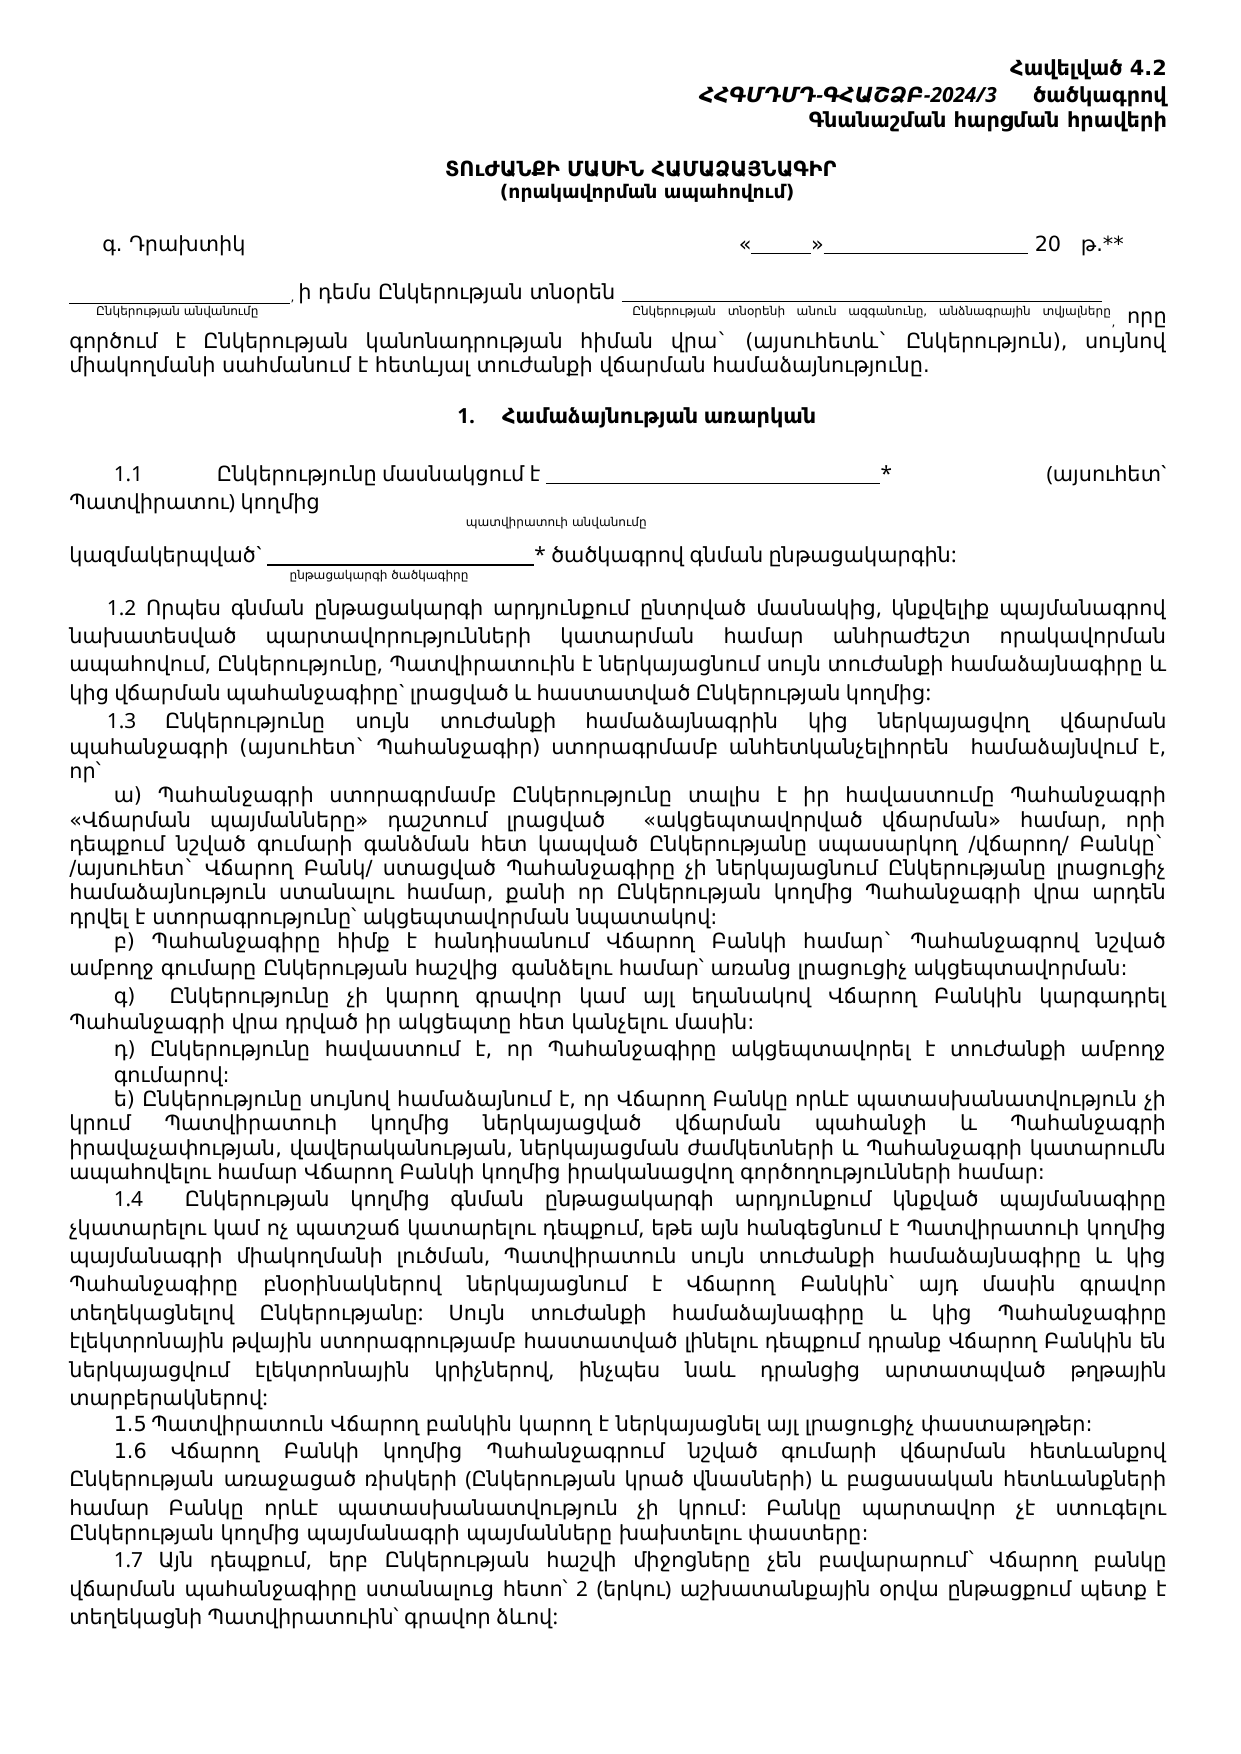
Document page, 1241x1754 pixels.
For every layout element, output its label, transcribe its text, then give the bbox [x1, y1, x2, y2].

text ե) Ընկերությունը սույնով համաձայնում է, որ Վճարող Բանկը որևէ պատասխանատվություն չի կրում Պատվիրատուի կողմից ներկայացված վճարման պահանջի և Պահանջագրի իրավաչափության, վավերականության, ներկայացման ժամկետների և Պահանջագրի կատարումն ապահովելու համար Վճարող Բանկի կողմից իրականացվող գործողությունների համար: [69, 1087, 1167, 1184]
text 1.7 Այն դեպքում, երբ Ընկերության հաշվի միջոցները չեն բավարարում՝ Վճարող բանկը վճարման պահանջագիրը ստանալուց հետո՝ 2 (երկու) աշխատանքային օրվա ընթացքում պետք է տեղեկացնի Պատվիրատուին՝ գրավոր ձևով: [69, 1546, 1167, 1631]
text 1.6 Վճարող Բանկի կողմից Պահանջագրում նշված գումարի վճարման հետևանքով Ընկերության առաջացած ռիսկերի (Ընկերության կրած վնասների) և բացասական հետևանքների համար Բանկը որևէ պատասխանատվություն չի կրում: Բանկը պարտավոր չէ ստուգելու Ընկերության կողմից պայմանագրի պայմանները խախտելու փաստերը: [69, 1436, 1167, 1546]
text 1.3 Ընկերությունը սույն տուժանքի համաձայնագրին կից ներկայացվող վճարման պահանջագրի (այսուհետ` Պահանջագիր) ստորագրմամբ անհետկանչելիորեն համաձայնվում է, որ՝ [69, 706, 1167, 783]
list Համաձայնության առարկան [107, 402, 1167, 430]
text 1.2 Որպես գնման ընթացակարգի արդյունքում ընտրված մասնակից, կնքվելիք պայմանագրով նախատեսված պարտավորությունների կատարման համար անհրաժեշտ որակավորման ապահովում, Ընկերությունը, Պատվիրատուին է ներկայացնում սույն տուժանքի համաձայնագիրը և կից վճարման պահանջագիրը` լրացված և հաստատված Ընկերության կողմից: [69, 593, 1167, 706]
list Պատվիրատուն Վճարող բանկին կարող է ներկայացնել այլ լրացուցիչ փաստաթղթեր: [113, 1412, 1167, 1436]
text կազմակերպված` * ծածկագրով գնման ընթացակարգին: [69, 540, 1167, 568]
text ՀՀԳՄԴՄԴ-ԳՀԱՇՁԲ-2024/3 ծածկագրով [69, 80, 1167, 108]
text ՏՈւԺԱՆՔԻ ՄԱՍԻՆ ՀԱՄԱՁԱՅՆԱԳԻՐ [69, 157, 1167, 181]
text բ) Պահանջագիրը հիմք է հանդիսանում Վճարող Բանկի համար` Պահանջագրով նշված ամբողջ գումարը Ընկերության հաշվից գանձելու համար՝ առանց լրացուցիչ ակցեպտավորման: [69, 929, 1167, 982]
list Ընկերությունը մասնակցում է * (այսուհետ` Պատվիրատու) կողմից [69, 459, 1167, 516]
text , ի դեմս Ընկերության տնօրեն [69, 280, 1167, 304]
text 1.4 Ընկերության կողմից գնման ընթացակարգի արդյունքում կնքված պայմանագիրը չկատարելու կամ ոչ պատշաճ կատարելու դեպքում, եթե այն հանգեցնում է Պատվիրատուի կողմից պայմանագրի միակողմանի լուծման, Պատվիրատուն սույն տուժանքի համաձայնագիրը և կից Պահանջագիրը բնօրինակներով ներկայացնում է Վճարող Բանկին` այդ մասին գրավոր տեղեկացնելով Ընկերությանը: Սույն տուժանքի համաձայնագիրը և կից Պահանջագիրը էլեկտրոնային թվային ստորագրությամբ հաստատված լինելու դեպքում դրանք Վճարող Բանկին են ներկայացվում էլեկտրոնային կրիչներով, ինչպես նաև դրանցից արտատպված թղթային տարբերակներով: [69, 1184, 1167, 1412]
text դ) Ընկերությունը հավաստում է, որ Պահանջագիրը ակցեպտավորել է տուժանքի ամբողջ գումարով: [113, 1034, 1167, 1087]
text ընթացակարգի ծածկագիրը [113, 568, 1167, 593]
text Ընկերության անվանումը Ընկերության տնօրենի անուն ազգանունը, անձնագրային տվյալները, որը գործում է Ընկերության կանոնադրության հիման վրա` (այսուհետև` Ընկերություն), սույնով միակողմանի սահմանում է հետևյալ տուժանքի վճարման համաձայնությունը. [69, 304, 1167, 377]
text (որակավորման ապահովում) [69, 181, 1167, 203]
text գ. Դրախտիկ « » 20 թ.** [69, 232, 1167, 256]
text Հավելված 4.2 [69, 56, 1167, 80]
text պատվիրատուի անվանումը [113, 516, 1167, 540]
text Գնանաշման հարցման հրավերի [69, 108, 1167, 132]
text ա) Պահանջագրի ստորագրմամբ Ընկերությունը տալիս է իր հավաստումը Պահանջագրի «Վճարման պայմանները» դաշտում լրացված «ակցեպտավորված վճարման» համար, որի դեպքում նշված գումարի գանձման հետ կապված Ընկերությանը սպասարկող /վճարող/ Բանկը` /այսուհետ` Վճարող Բանկ/ ստացված Պահանջագիրը չի ներկայացնում Ընկերությանը լրացուցիչ համաձայնություն ստանալու համար, քանի որ Ընկերության կողմից Պահանջագրի վրա արդեն դրվել է ստորագրությունը՝ ակցեպտավորման նպատակով: [69, 783, 1167, 929]
text գ) Ընկերությունը չի կարող գրավոր կամ այլ եղանակով Վճարող Բանկին կարգադրել Պահանջագրի վրա դրված իր ակցեպտը հետ կանչելու մասին: [69, 982, 1167, 1034]
